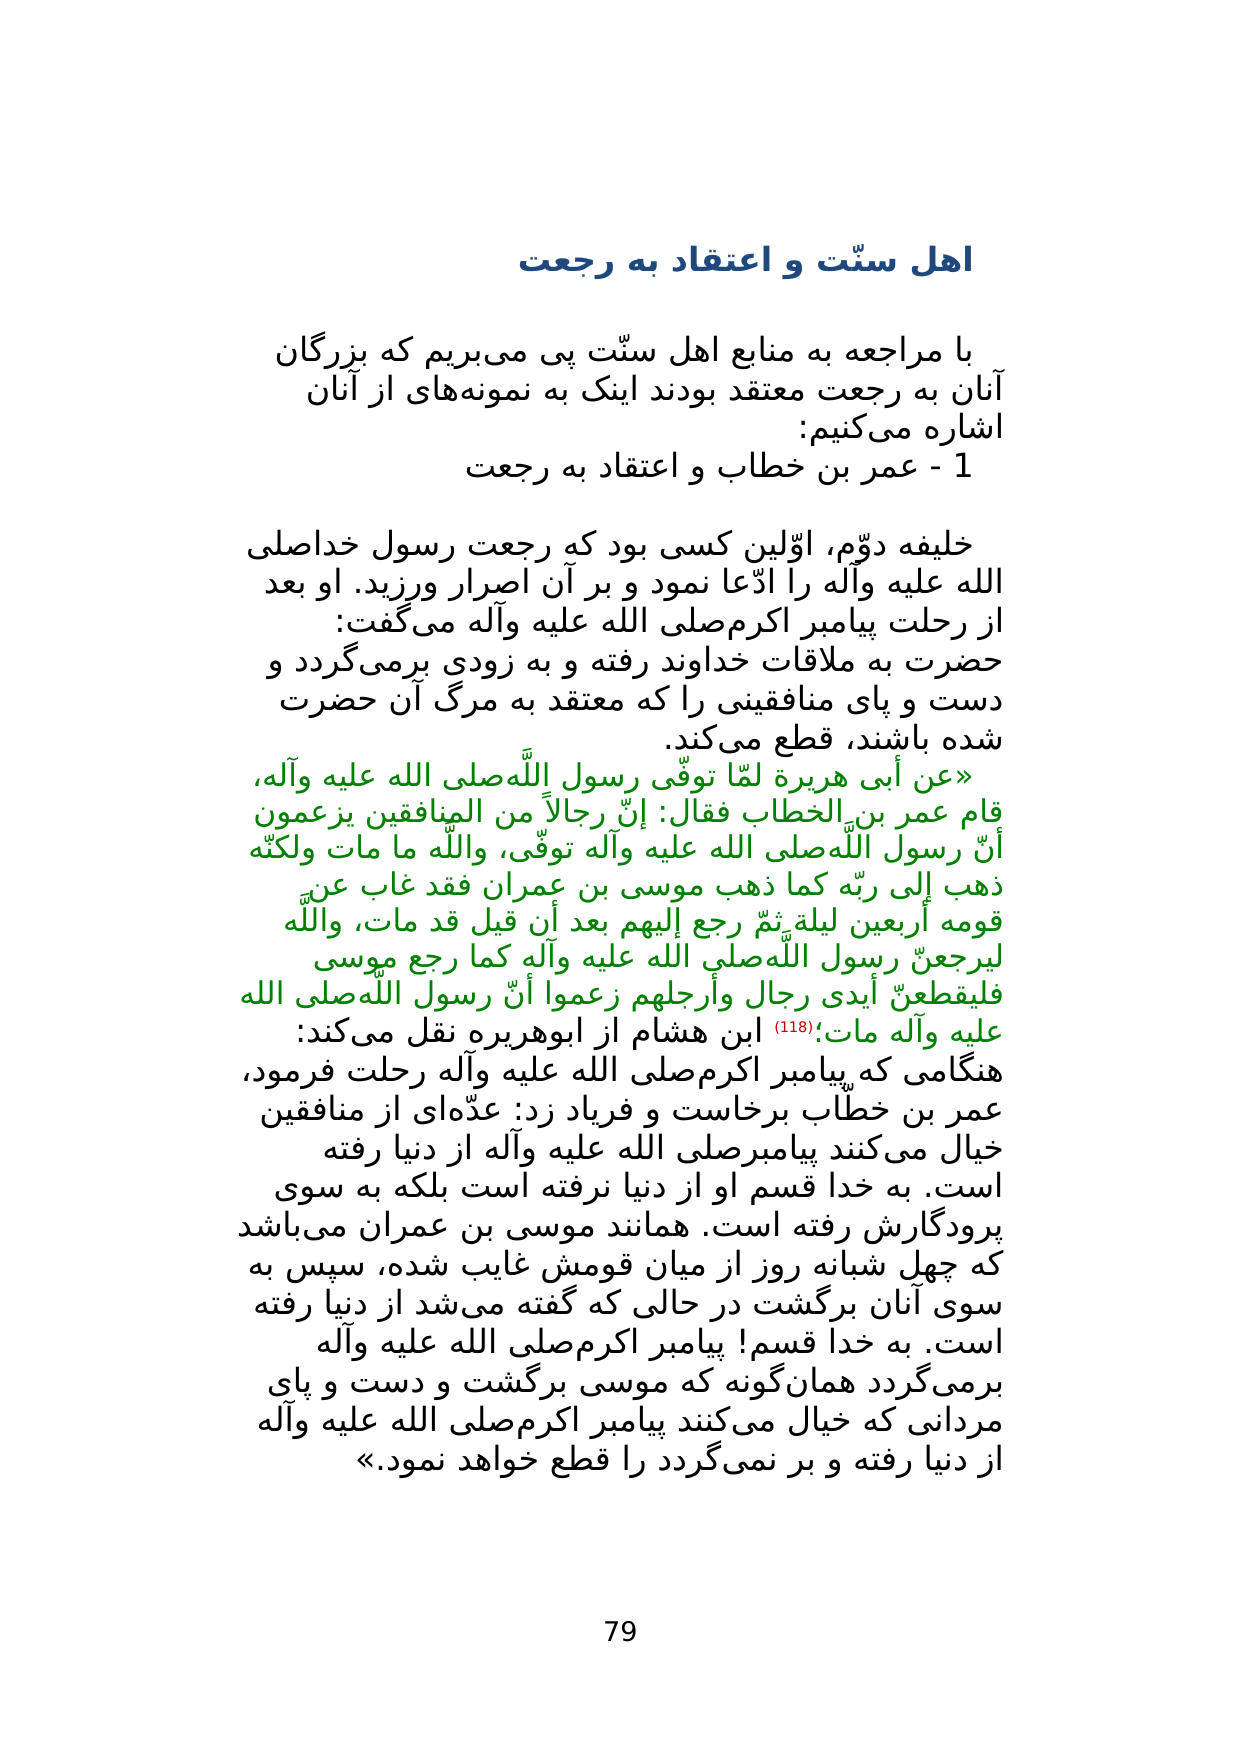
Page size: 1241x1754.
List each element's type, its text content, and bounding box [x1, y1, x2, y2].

text با مراجعه به منابع اهل سنّت پی می‌بریم که بزرگان آنان به رجعت معتقد بودند اینک به نمونه‌های از آنان اشاره می‌کنیم: [236, 330, 1004, 447]
subtitle اهل سنّت و اعتقاد به رجعت [236, 241, 1004, 279]
text «عن أبی هریرة لمّا توفّی رسول اللَّه‌صلی الله علیه وآله، قام عمر بن الخطاب فقال: إنّ رجالاً من المنافقین یزعمون أنّ رسول اللَّه‌صلی الله علیه وآله توفّی، واللَّه ما مات ولکنّه ذهب إلی ربّه کما ذهب موسی بن عمران فقد غاب عن قومه أربعین لیلة ثمّ رجع إلیهم بعد أن قیل قد مات، واللَّه لیرجعنّ رسول اللَّه‌صلی الله علیه وآله کما رجع موسی فلیقطعنّ أیدی رجال وأرجلهم زعموا أنّ رسول اللَّه‌صلی الله علیه وآله مات؛(118) ابن هشام از ابوهریره نقل می‌کند: هنگامی که پیامبر اکرم‌صلی الله علیه وآله رحلت فرمود، عمر بن خطّاب برخاست و فریاد زد: عدّه‌ای از منافقین خیال می‌کنند پیامبرصلی الله علیه وآله از دنیا رفته است. به خدا قسم او از دنیا نرفته است بلکه به سوی پرودگارش رفته است. همانند موسی بن عمران می‌باشد که چهل شبانه روز از میان قومش غایب شده، سپس به سوی آنان برگشت در حالی که گفته می‌شد از دنیا رفته است. به خدا قسم! پیامبر اکرم‌صلی الله علیه وآله برمی‌گردد همان‌گونه که موسی برگشت و دست و پای مردانی که خیال می‌کنند پیامبر اکرم‌صلی الله علیه وآله از دنیا رفته و بر نمی‌گردد را قطع خواهد نمود.» [236, 757, 1004, 1478]
text 1 - عمر بن خطاب و اعتقاد به رجعت [236, 447, 1004, 486]
text خلیفه دوّم، اوّلین کسی بود که رجعت رسول خداصلی الله علیه وآله را ادّعا نمود و بر آن اصرار ورزید. او بعد از رحلت پیامبر اکرم‌صلی الله علیه وآله می‌گفت: حضرت به ملاقات خداوند رفته و به زودی برمی‌گردد و دست و پای منافقینی را که معتقد به مرگ آن حضرت شده باشند، قطع می‌کند. [236, 524, 1004, 757]
